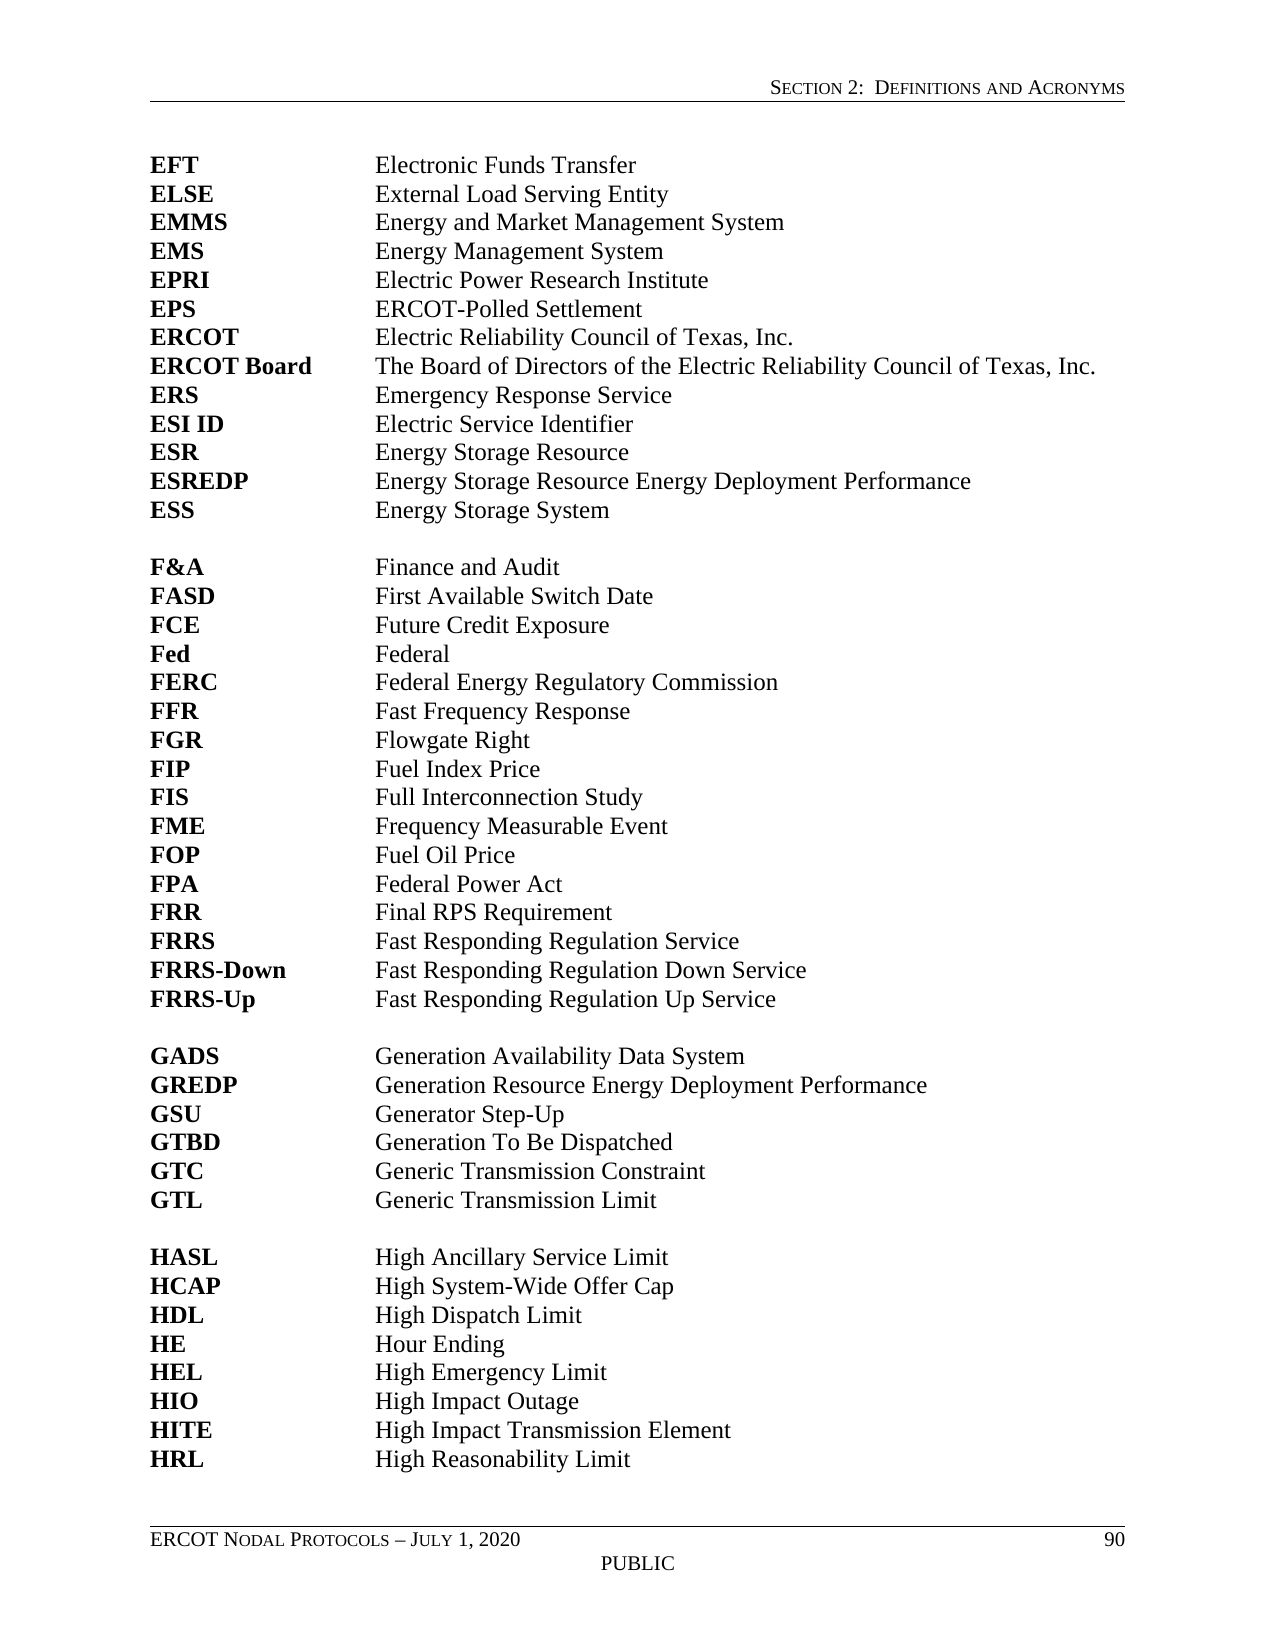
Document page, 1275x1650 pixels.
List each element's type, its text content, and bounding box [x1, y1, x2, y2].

text FRRS Fast Responding Regulation Service [150, 926, 1125, 955]
text Fed Federal [150, 639, 1125, 667]
text FERC Federal Energy Regulatory Commission [150, 667, 1125, 696]
text EMMS Energy and Market Management System [150, 207, 1125, 236]
text FIS Full Interconnection Study [150, 782, 1125, 811]
text FGR Flowgate Right [150, 725, 1125, 754]
text ESI ID Electric Service Identifier [150, 409, 1125, 437]
text FOP Fuel Oil Price [150, 840, 1125, 869]
text HE Hour Ending [150, 1329, 1125, 1357]
text GSU Generator Step-Up [150, 1099, 1125, 1127]
text ERCOT Electric Reliability Council of Texas, Inc. [150, 322, 1125, 351]
text FFR Fast Frequency Response [150, 696, 1125, 725]
text GTL Generic Transmission Limit [150, 1185, 1125, 1214]
text HASL High Ancillary Service Limit [150, 1242, 1125, 1271]
text EMS Energy Management System [150, 236, 1125, 265]
text FIP Fuel Index Price [150, 754, 1125, 782]
text GREDP Generation Resource Energy Deployment Performance [150, 1070, 1125, 1099]
text FME Frequency Measurable Event [150, 811, 1125, 840]
text GADS Generation Availability Data System [150, 1041, 1125, 1070]
text FRRS-Up Fast Responding Regulation Up Service [150, 984, 1125, 1012]
text ELSE External Load Serving Entity [150, 179, 1125, 207]
text HEL High Emergency Limit [150, 1357, 1125, 1386]
text FCE Future Credit Exposure [150, 610, 1125, 639]
text EPRI Electric Power Research Institute [150, 265, 1125, 294]
text ESREDP Energy Storage Resource Energy Deployment Performance [150, 466, 1125, 495]
text HDL High Dispatch Limit [150, 1300, 1125, 1329]
text EFT Electronic Funds Transfer [150, 150, 1125, 179]
text HRL High Reasonability Limit [150, 1444, 1125, 1472]
text FRRS-Down Fast Responding Regulation Down Service [150, 955, 1125, 984]
text EPS ERCOT-Polled Settlement [150, 294, 1125, 322]
text F&A Finance and Audit [150, 552, 1125, 581]
text HIO High Impact Outage [150, 1386, 1125, 1415]
text FRR Final RPS Requirement [150, 897, 1125, 926]
text ERCOT Board The Board of Directors of the Electric Reliability Council of Texas, Inc. [150, 351, 1125, 380]
text HCAP High System-Wide Offer Cap [150, 1271, 1125, 1300]
text FPA Federal Power Act [150, 869, 1125, 897]
text ESR Energy Storage Resource [150, 437, 1125, 466]
text GTBD Generation To Be Dispatched [150, 1127, 1125, 1156]
text HITE High Impact Transmission Element [150, 1415, 1125, 1444]
text FASD First Available Switch Date [150, 581, 1125, 610]
text GTC Generic Transmission Constraint [150, 1156, 1125, 1185]
text ESS Energy Storage System [150, 495, 1125, 524]
text ERS Emergency Response Service [150, 380, 1125, 409]
